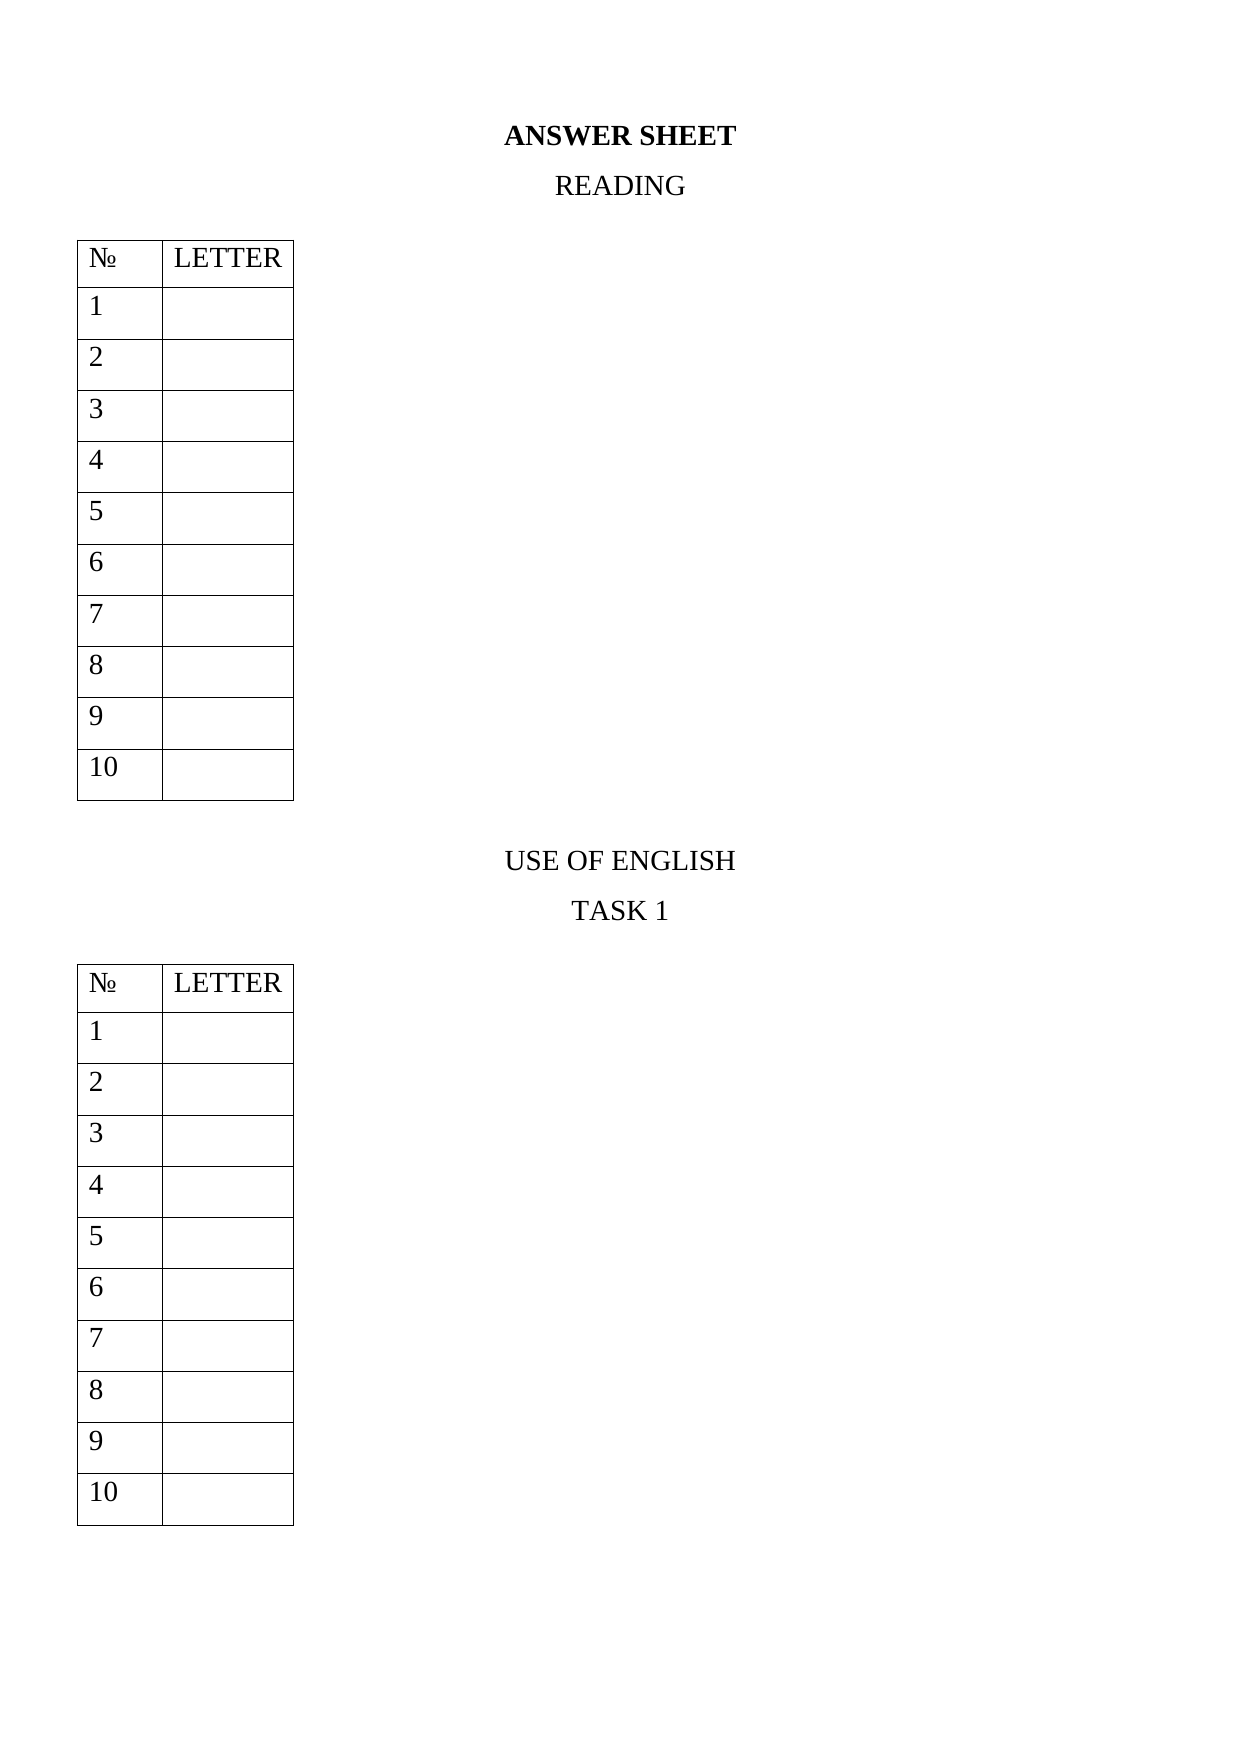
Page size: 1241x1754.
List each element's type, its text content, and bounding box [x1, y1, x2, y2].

table_cell [163, 647, 293, 697]
table_cell [163, 340, 293, 390]
table_cell [163, 1321, 293, 1371]
table_header LETTER [163, 241, 293, 287]
table_cell [163, 545, 293, 595]
text USE OF ENGLISH [89, 843, 1152, 876]
table_cell 4 [78, 442, 162, 492]
table_cell 3 [78, 1116, 162, 1166]
table_cell [163, 1167, 293, 1217]
table_header № [78, 241, 162, 287]
table_cell [163, 1423, 293, 1473]
table_cell 3 [78, 391, 162, 441]
table_cell 5 [78, 493, 162, 543]
table_cell [163, 288, 293, 338]
table_cell [163, 442, 293, 492]
table_cell 2 [78, 1064, 162, 1114]
table_cell 4 [78, 1167, 162, 1217]
table_cell 1 [78, 288, 162, 338]
text ANSWER SHEET [89, 118, 1152, 152]
table_header LETTER [163, 965, 293, 1012]
table_header № [78, 965, 162, 1012]
table_cell 9 [78, 698, 162, 748]
table_cell [163, 750, 293, 800]
table_cell [163, 1013, 293, 1063]
table_cell [163, 698, 293, 748]
table_cell [163, 1218, 293, 1268]
table_cell [163, 1269, 293, 1319]
table_cell [163, 1474, 293, 1524]
table_cell 5 [78, 1218, 162, 1268]
table_cell [163, 1116, 293, 1166]
table_cell 6 [78, 1269, 162, 1319]
table_cell 7 [78, 1321, 162, 1371]
table_cell 10 [78, 750, 162, 800]
table_cell 7 [78, 596, 162, 646]
table_cell 1 [78, 1013, 162, 1063]
table_cell 9 [78, 1423, 162, 1473]
table_cell 8 [78, 647, 162, 697]
table_cell [163, 1064, 293, 1114]
table_cell [163, 1372, 293, 1422]
table_cell 2 [78, 340, 162, 390]
table_cell [163, 493, 293, 543]
text TASK 1 [89, 893, 1152, 927]
table_cell 6 [78, 545, 162, 595]
table_cell 8 [78, 1372, 162, 1422]
table_cell [163, 391, 293, 441]
text READING [89, 168, 1152, 202]
table_cell 10 [78, 1474, 162, 1524]
table_cell [163, 596, 293, 646]
